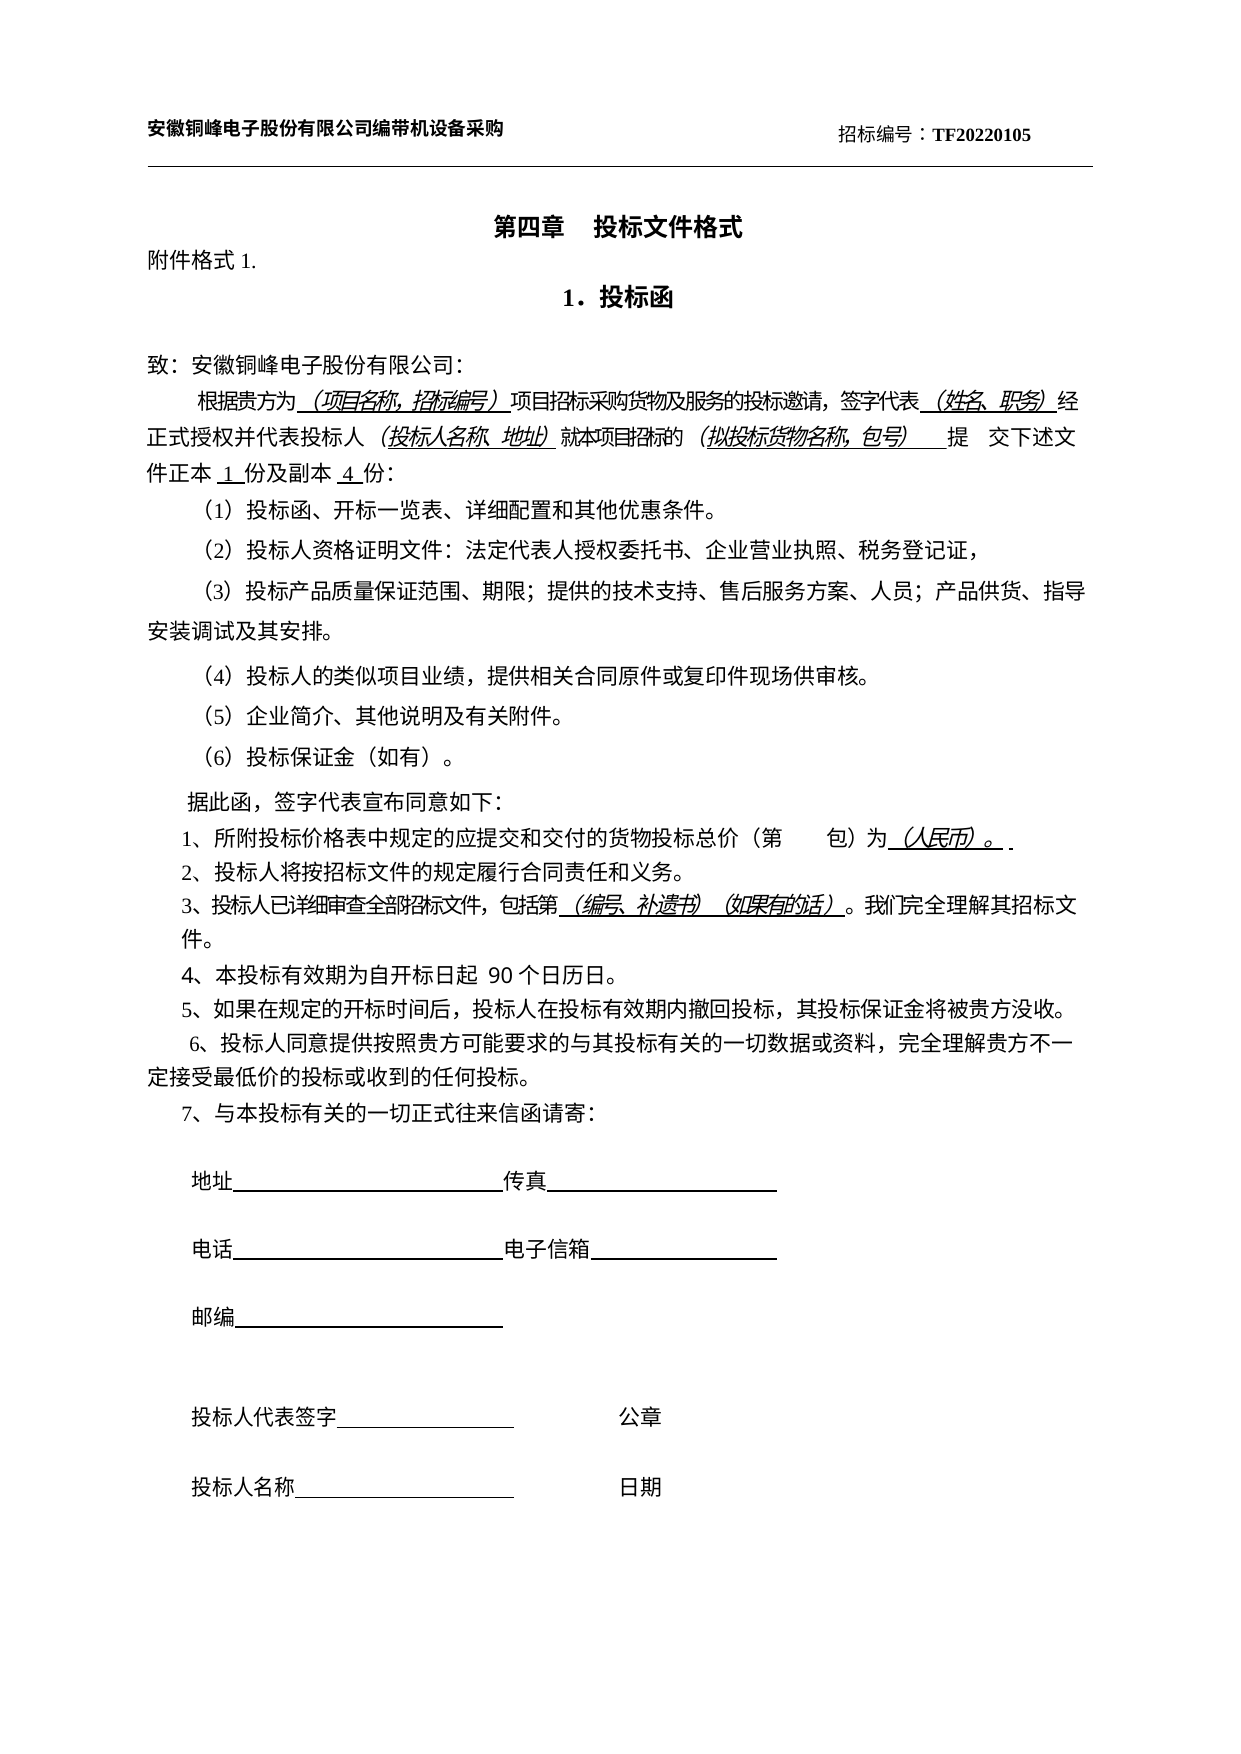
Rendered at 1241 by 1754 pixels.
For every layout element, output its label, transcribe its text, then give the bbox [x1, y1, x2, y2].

text 投标人代表签字 公章 [191, 1400, 979, 1432]
text （6）投标保证金（如有）。 [148, 739, 528, 771]
subtitle 第四章 投标文件格式 [481, 207, 756, 244]
text 据此函，签字代表宣布同意如下： [181, 785, 528, 817]
text （4）投标人的类似项目业绩，提供相关合同原件或复印件现场供审核。 [148, 659, 979, 691]
text 7、与本投标有关的一切正式往来信函请寄： [181, 1096, 979, 1127]
text 3、投标人已详细审查全部招标文件，包括第（编号、补 遗书）（如果有的话）。我们完全理解其招标文件。 [181, 887, 1089, 954]
text （1）投标函、开标一览表、详细配置和其他优惠条件。 [148, 493, 979, 525]
text 邮编 [191, 1300, 979, 1331]
text （2）投标人资格证明文件：法定代表人授权委托书、企业营业执照、税务登记证， [148, 533, 1089, 565]
text （3）投标产品质量保证范围、期限；提供的技术支持、售后服务方案、人员；产品供货、指导 安装调试及其安排。 [148, 574, 1089, 646]
text 5、如果在规定的开标时间后，投标人在投标有效期内撤回投标，其投标保证金将被贵方没收。 [181, 992, 1111, 1024]
text 2、投标人将按招标文件的规定履行合同责任和义务。 [181, 854, 979, 886]
text 地址 传真 [191, 1164, 979, 1195]
text 1．投标函 [481, 277, 756, 313]
text 根据贵方为（项目名称，招标编号）项目招标采购货物及服务的投标邀请，签字代表（姓名、 职务）经正式授权并代表投标人（投 标 人名 称、地 址）就本项目招标的（拟 投 标 货 物 名 称，包 号） 提 交下述文件正本 1 份及副本 4 份： [147, 383, 1089, 487]
text 附件格式 1. [148, 243, 454, 275]
text 4、本投标有效期为自开标日起 90 个日历日。 [181, 958, 979, 990]
text 6、投标人同意提供按照贵方可能要求的与其投标有关的一切数据或资料，完全理解贵方不一 定接受最低价的投标或收到的任何投标。 [148, 1026, 1089, 1091]
text （5）企业简介、其他说明及有关附件。 [148, 699, 979, 731]
text 致：安徽铜峰电子股份有限公司： [148, 348, 467, 380]
text 电话 电子信箱 [191, 1232, 979, 1263]
text 1、所附投标价格表中规定的应提交和交付的货物投标总价（第 包）为（人民币）。 [181, 822, 1089, 852]
text 投标人名称 日期 [191, 1470, 979, 1502]
